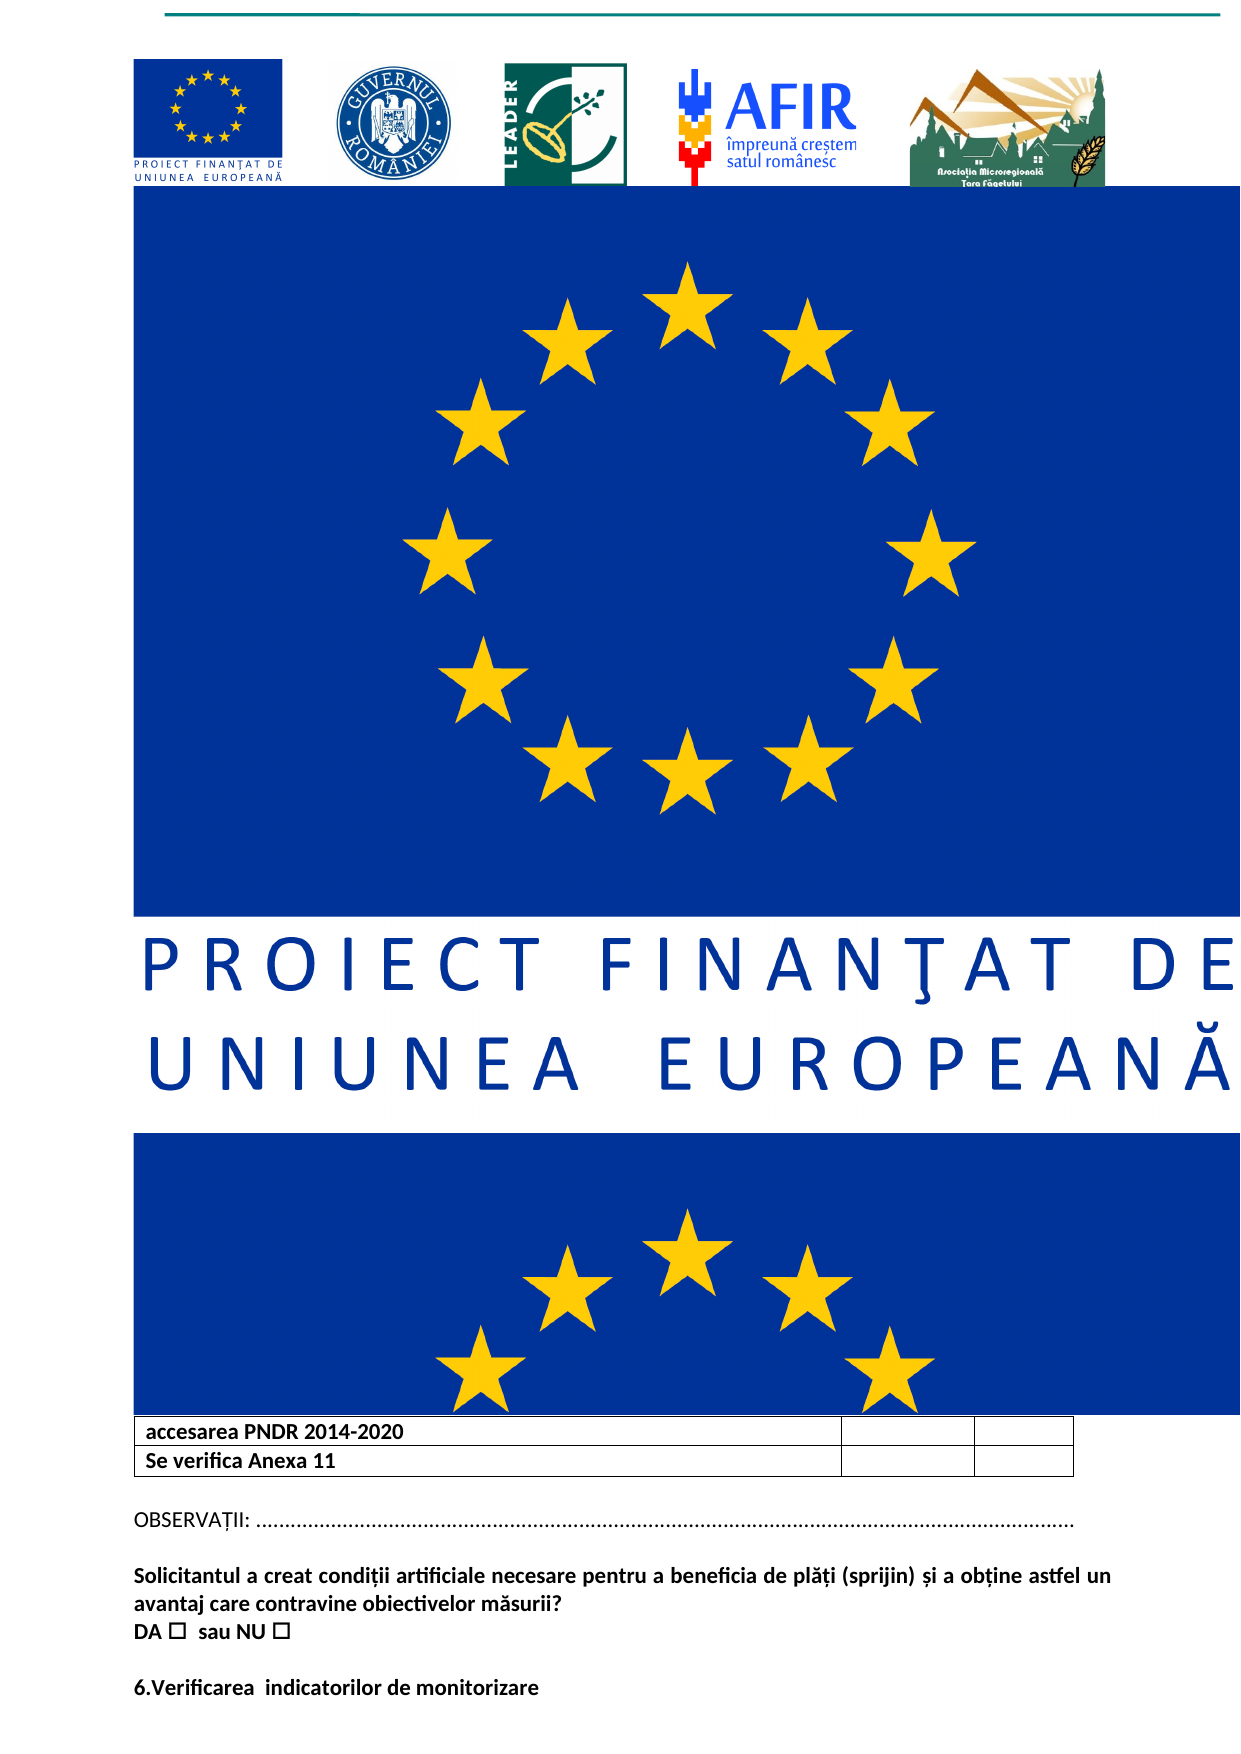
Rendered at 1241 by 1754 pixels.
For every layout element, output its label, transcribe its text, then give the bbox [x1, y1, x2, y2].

table_cell Observaţii............................................................................................................................ ...................................................................................................................................... OBSERVAȚII: .............................................................................................................................................. Solicitantul a creat condiţii artificiale necesare pentru a beneficia de plăţi (sprijin) şi a obţine astfel un avantaj care contravine obiectivelor măsurii? DA sau NU 6.Verificarea indicatorilor de monitorizare [122, 1415, 1123, 1729]
picture [133, 58, 1241, 1415]
